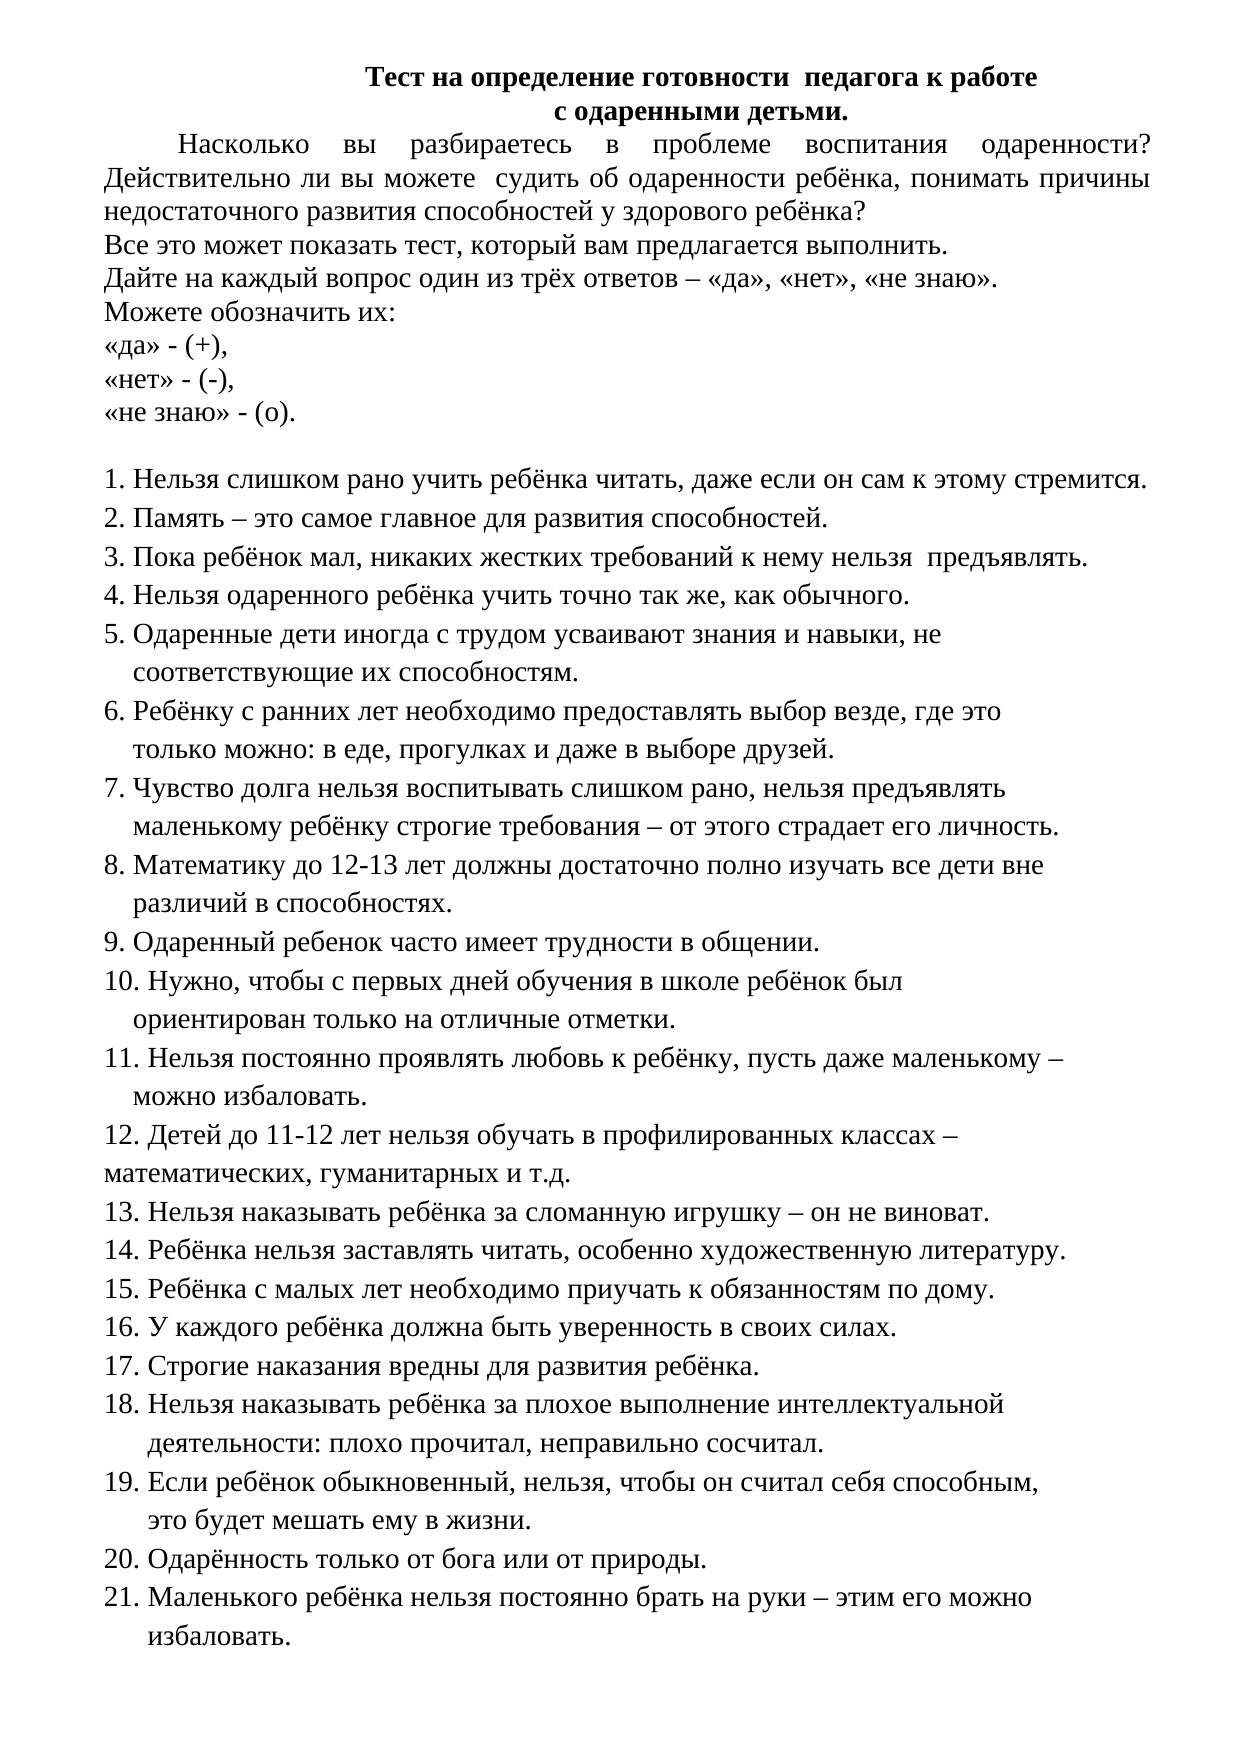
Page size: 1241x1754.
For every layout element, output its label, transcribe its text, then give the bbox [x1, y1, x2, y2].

text избаловать. [103, 1618, 1152, 1651]
text 18. Нельзя наказывать ребёнка за плохое выполнение интеллектуальной [103, 1387, 1152, 1420]
text 1. Нельзя слишком рано учить ребёнка читать, даже если он сам к этому стремится. [103, 462, 1152, 495]
text Можете обозначить их: [103, 294, 1152, 327]
text 14. Ребёнка нельзя заставлять читать, особенно художественную литературу. [103, 1232, 1152, 1266]
text 10. Нужно, чтобы с первых дней обучения в школе ребёнок был [103, 963, 1152, 996]
text Тест на определение готовности педагога к работе [177, 59, 1152, 93]
text 6. Ребёнку с ранних лет необходимо предоставлять выбор везде, где это [103, 693, 1152, 726]
text 20. Одарённость только от бога или от природы. [103, 1541, 1152, 1574]
text маленькому ребёнку строгие требования – от этого страдает его личность. [103, 808, 1152, 842]
text ориентирован только на отличные отметки. [103, 1001, 1152, 1035]
text 16. У каждого ребёнка должна быть уверенность в своих силах. [103, 1309, 1152, 1343]
text 11. Нельзя постоянно проявлять любовь к ребёнку, пусть даже маленькому – [103, 1040, 1152, 1073]
text с одаренными детьми. [177, 93, 1152, 126]
text соответствующие их способностям. [103, 654, 1152, 688]
text 17. Строгие наказания вредны для развития ребёнка. [103, 1348, 1152, 1382]
text 8. Математику до 12-13 лет должны достаточно полно изучать все дети вне [103, 847, 1152, 881]
text Насколько вы разбираетесь в проблеме воспитания одаренности? Действительно ли вы можете судить об одаренности ребёнка, понимать причины недостаточного развития способностей у здорового ребёнка? [103, 126, 1152, 227]
text 21. Маленького ребёнка нельзя постоянно брать на руки – этим его можно [103, 1579, 1152, 1613]
text деятельности: плохо прочитал, неправильно сосчитал. [103, 1425, 1152, 1459]
text 9. Одаренный ребенок часто имеет трудности в общении. [103, 924, 1152, 958]
text «не знаю» - (о). [103, 394, 1152, 428]
text 19. Если ребёнок обыкновенный, нельзя, чтобы он считал себя способным, [103, 1464, 1152, 1497]
text 2. Память – это самое главное для развития способностей. [103, 500, 1152, 534]
text 5. Одаренные дети иногда с трудом усваивают знания и навыки, не [103, 616, 1152, 649]
text «нет» - (-), [103, 361, 1152, 394]
text Дайте на каждый вопрос один из трёх ответов – «да», «нет», «не знаю». [103, 260, 1152, 294]
text только можно: в еде, прогулках и даже в выборе друзей. [103, 731, 1152, 765]
text 13. Нельзя наказывать ребёнка за сломанную игрушку – он не виноват. [103, 1194, 1152, 1227]
text 15. Ребёнка с малых лет необходимо приучать к обязанностям по дому. [103, 1271, 1152, 1304]
text 4. Нельзя одаренного ребёнка учить точно так же, как обычного. [103, 577, 1152, 611]
text «да» - (+), [103, 327, 1152, 361]
text различий в способностях. [103, 886, 1152, 919]
text 3. Пока ребёнок мал, никаких жестких требований к нему нельзя предъявлять. [103, 539, 1152, 572]
text можно избаловать. [103, 1078, 1152, 1112]
text 7. Чувство долга нельзя воспитывать слишком рано, нельзя предъявлять [103, 770, 1152, 803]
text Все это может показать тест, который вам предлагается выполнить. [103, 227, 1152, 260]
text это будет мешать ему в жизни. [103, 1502, 1152, 1536]
text 12. Детей до 11-12 лет нельзя обучать в профилированных классах – математических, гуманитарных и т.д. [103, 1117, 1152, 1189]
